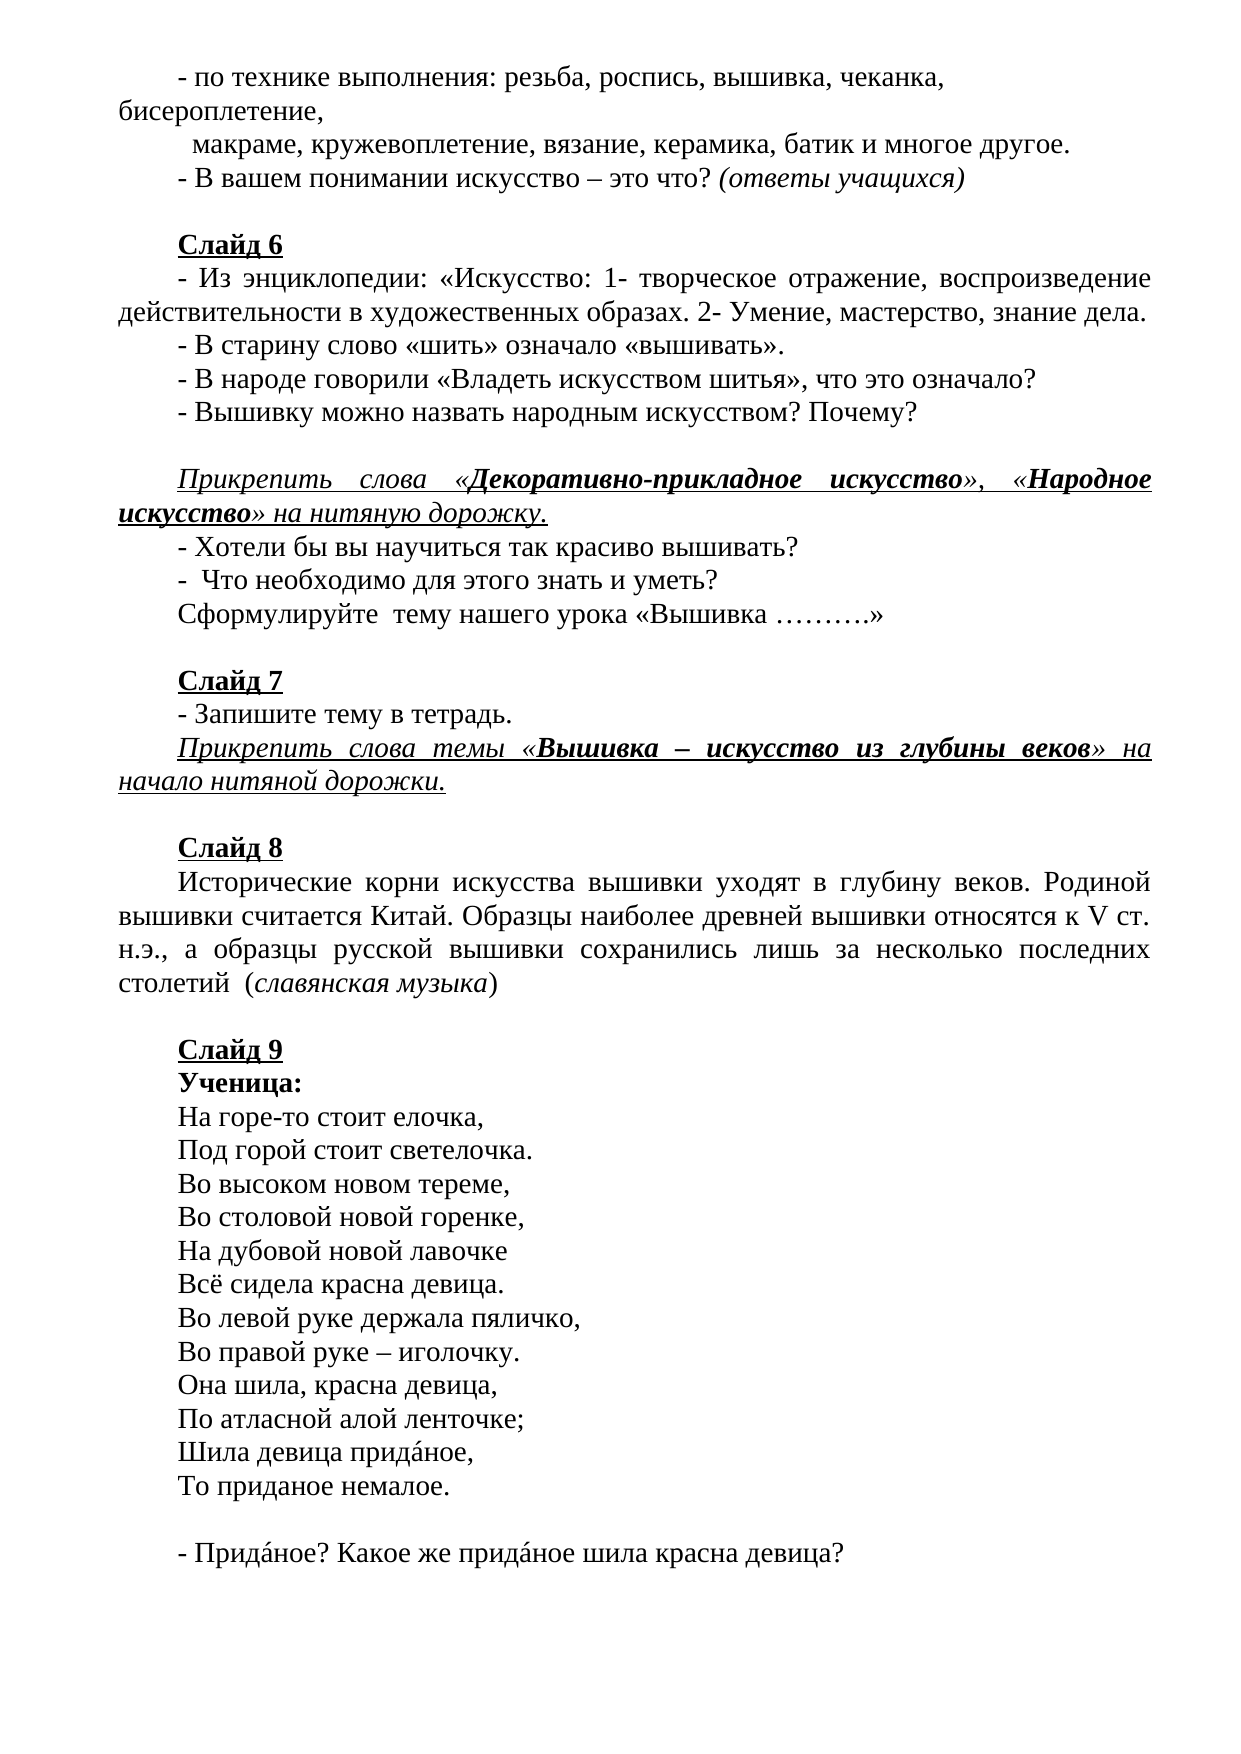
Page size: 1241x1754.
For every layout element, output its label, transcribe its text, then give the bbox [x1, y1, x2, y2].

text Прикрепить слова «Декоративно-прикладное искусство», «Народное искусство» на нитяную дорожку. [118, 462, 1152, 529]
text Прикрепить слова темы «Вышивка – искусство из глубины веков» на начало нитяной дорожки. [118, 730, 1152, 797]
text То приданое немалое. [118, 1468, 1152, 1501]
text - Придáное? Какое же придáное шила красна девица? [118, 1535, 1152, 1568]
text - Из энциклопедии: «Искусство: 1- творческое отражение, воспроизведение действительности в художественных образах. 2- Умение, мастерство, знание дела. [118, 260, 1152, 327]
text Исторические корни искусства вышивки уходят в глубину веков. Родиной вышивки считается Китай. Образцы наиболее древней вышивки относятся к V ст. н.э., а образцы русской вышивки сохранились лишь за несколько последних столетий (славянская музыка) [118, 864, 1152, 998]
text макраме, кружевоплетение, вязание, керамика, батик и многое другое. [118, 126, 1152, 160]
text На дубовой новой лавочке [118, 1233, 1152, 1267]
text Во правой руке – иголочку. [118, 1334, 1152, 1367]
text Она шила, красна девица, [118, 1367, 1152, 1401]
text - Хотели бы вы научиться так красиво вышивать? [118, 529, 1152, 562]
text Шила девица придáное, [118, 1434, 1152, 1468]
text Слайд 9 [118, 1032, 1152, 1065]
text Во столовой новой горенке, [118, 1199, 1152, 1233]
text Слайд 7 [118, 663, 1152, 696]
text - В народе говорили «Владеть искусством шитья», что это означало? [118, 361, 1152, 394]
text - В вашем понимании искусство – это что? (ответы учащихся) [118, 160, 1152, 193]
text - Запишите тему в тетрадь. [118, 696, 1152, 730]
text Во высоком новом тереме, [118, 1166, 1152, 1199]
text Всё сидела красна девица. [118, 1267, 1152, 1300]
text - В старину слово «шить» означало «вышивать». [118, 327, 1152, 361]
text Ученица: [118, 1065, 1152, 1099]
text Слайд 8 [118, 831, 1152, 864]
text - Что необходимо для этого знать и уметь? [118, 562, 1152, 596]
text На горе-то стоит елочка, [118, 1099, 1152, 1132]
text - Вышивку можно назвать народным искусством? Почему? [118, 394, 1152, 428]
text Сформулируйте тему нашего урока «Вышивка ……….» [118, 596, 1152, 629]
text - по технике выполнения: резьба, роспись, вышивка, чеканка, бисероплетение, [118, 59, 1152, 126]
text Слайд 6 [118, 227, 1152, 260]
text Во левой руке держала пяличко, [118, 1300, 1152, 1334]
text По атласной алой ленточке; [118, 1401, 1152, 1434]
text Под горой стоит светелочка. [118, 1132, 1152, 1166]
